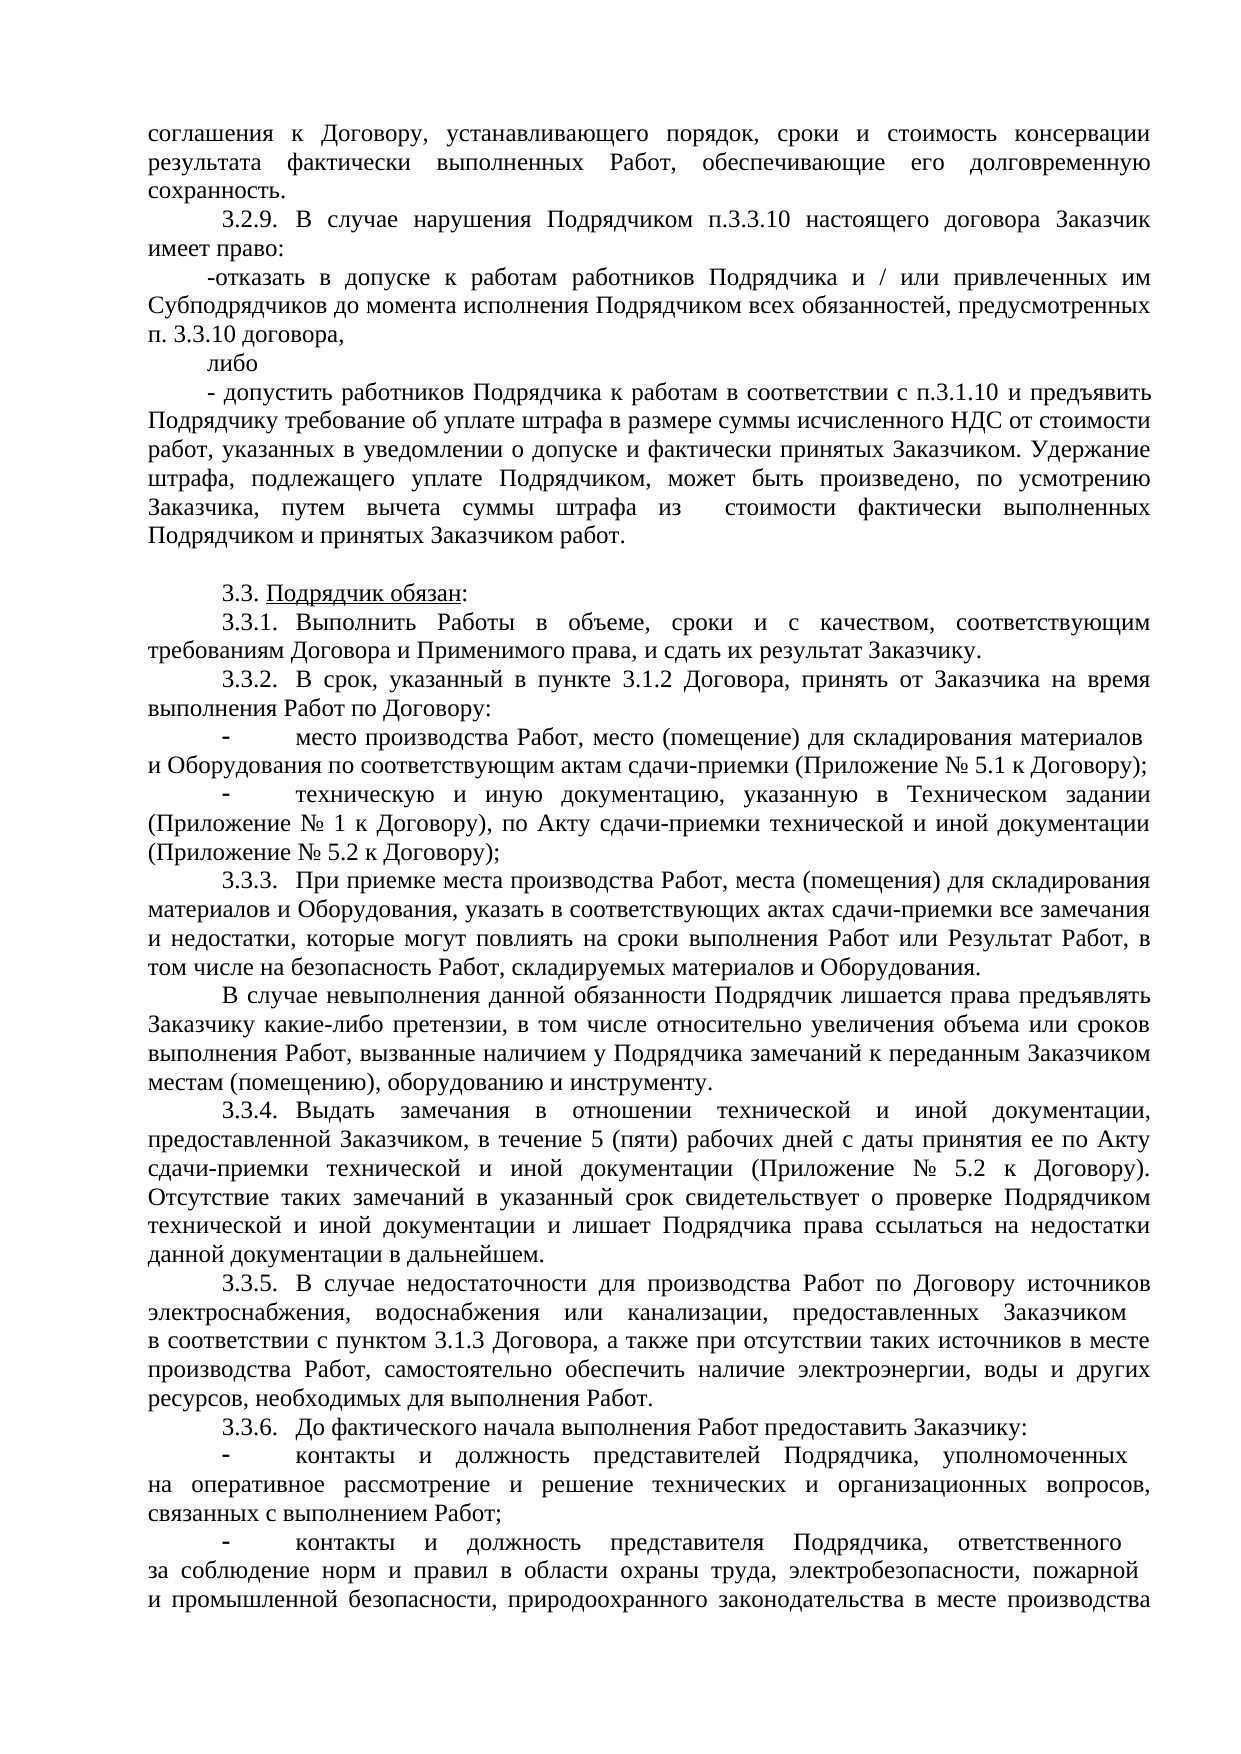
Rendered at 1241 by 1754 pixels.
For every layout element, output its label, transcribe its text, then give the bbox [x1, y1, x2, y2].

list В срок, указанный в пункте 3.1.2 Договора, принять от Заказчика на время выполнения Работ по Договору: [148, 664, 1152, 722]
list В случае невыполнения данной обязанности Подрядчик лишается права предъявлять Заказчику какие-либо претензии, в том числе относительно увеличения объема или сроков выполнения Работ, вызванные наличием у Подрядчика замечаний к переданным Заказчиком местам (помещению), оборудованию и инструменту. [148, 981, 1152, 1096]
list контакты и должность представителей Подрядчика, уполномоченных на оперативное рассмотрение и решение технических и организационных вопросов, связанных с выполнением Работ; [148, 1441, 1152, 1527]
list техническую и иную документацию, указанную в Техническом задании (Приложение № 1 к Договору), по Акту сдачи-приемки технической и иной документации (Приложение № 5.2 к Договору); [148, 779, 1152, 866]
list При приемке места производства Работ, места (помещения) для складирования материалов и Оборудования, указать в соответствующих актах сдачи-приемки все замечания и недостатки, которые могут повлиять на сроки выполнения Работ или Результат Работ, в том числе на безопасность Работ, складируемых материалов и Оборудования. [148, 866, 1152, 981]
text - допустить работников Подрядчика к работам в соответствии с п.3.1.10 и предъявить Подрядчику требование об уплате штрафа в размере суммы исчисленного НДС от стоимости работ, указанных в уведомлении о допуске и фактически принятых Заказчиком. Удержание штрафа, подлежащего уплате Подрядчиком, может быть произведено, по усмотрению Заказчика, путем вычета суммы штрафа из стоимости фактически выполненных Подрядчиком и принятых Заказчиком работ. [148, 377, 1152, 549]
list В случае нарушения Подрядчиком п.3.3.10 настоящего договора Заказчик имеет право: [148, 204, 1152, 262]
text либо [148, 348, 1152, 377]
list В случае недостаточности для производства Работ по Договору источников электроснабжения, водоснабжения или канализации, предоставленных Заказчиком в соответствии с пунктом 3.1.3 Договора, а также при отсутствии таких источников в месте производства Работ, самостоятельно обеспечить наличие электроэнергии, воды и других ресурсов, необходимых для выполнения Работ. [148, 1268, 1152, 1412]
list место производства Работ, место (помещение) для складирования материалов и Оборудования по соответствующим актам сдачи-приемки (Приложение № 5.1 к Договору); [148, 722, 1152, 779]
text -отказать в допуске к работам работников Подрядчика и / или привлеченных им Субподрядчиков до момента исполнения Подрядчиком всех обязанностей, предусмотренных п. 3.3.10 договора, [148, 262, 1152, 348]
list Выдать замечания в отношении технической и иной документации, предоставленной Заказчиком, в течение 5 (пяти) рабочих дней с даты принятия ее по Акту сдачи-приемки технической и иной документации (Приложение № 5.2 к Договору). Отсутствие таких замечаний в указанный срок свидетельствует о проверке Подрядчиком технической и иной документации и лишает Подрядчика права ссылаться на недостатки данной документации в дальнейшем. [148, 1096, 1152, 1268]
list Выполнить Работы в объеме, сроки и с качеством, соответствующим требованиям Договора и Применимого права, и сдать их результат Заказчику. [148, 607, 1152, 664]
list Подрядчик обязан: [148, 578, 1152, 607]
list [148, 118, 1152, 204]
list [148, 1527, 1152, 1613]
list До фактического начала выполнения Работ предоставить Заказчику: [148, 1412, 1152, 1441]
